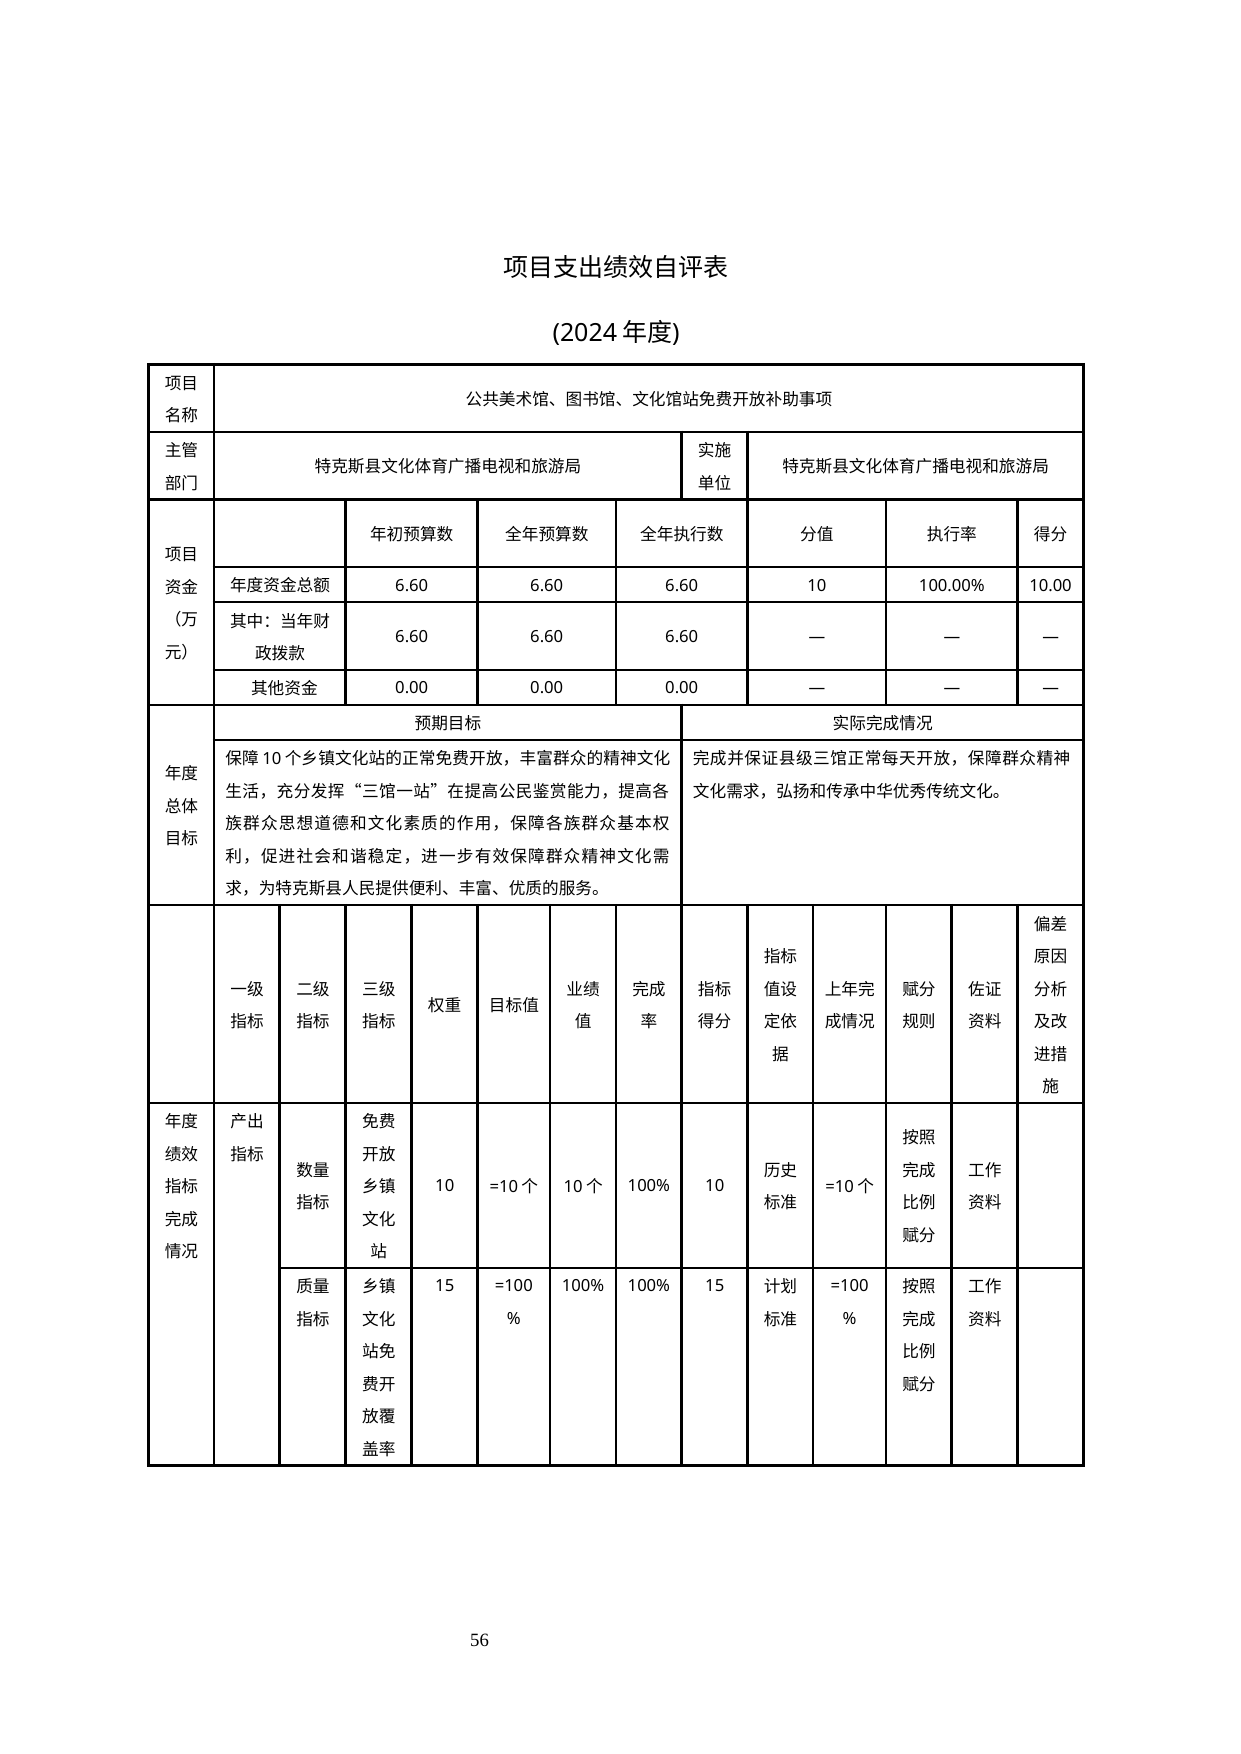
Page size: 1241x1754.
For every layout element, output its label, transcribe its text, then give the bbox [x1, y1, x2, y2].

table_cell 10 [749, 568, 885, 601]
table_cell 项目名称 [150, 366, 213, 431]
table_cell 全年执行数 [617, 501, 746, 566]
table_cell 佐证资料 [953, 906, 1016, 1101]
table_cell =10个 [814, 1104, 885, 1266]
table_cell 一级指标 [215, 906, 278, 1101]
table_cell 得分 [1019, 501, 1082, 566]
table_cell 免费开放乡镇文化站 [347, 1104, 410, 1266]
table_cell 赋分规则 [887, 906, 950, 1101]
table_cell 分值 [749, 501, 885, 566]
table_cell 0.00 [479, 671, 615, 703]
table_cell 10.00 [1019, 568, 1082, 601]
table_cell — [887, 603, 1016, 668]
table_cell 完成率 [617, 906, 680, 1101]
table_cell (2024年度) [148, 298, 1083, 363]
table_cell 指标得分 [683, 906, 746, 1101]
table_cell 6.60 [479, 568, 615, 601]
table_cell — [887, 671, 1016, 703]
table_cell =100% [479, 1269, 549, 1464]
table_cell 预期目标 [215, 706, 680, 739]
table_cell [1019, 1269, 1082, 1464]
table_cell 10个 [551, 1104, 615, 1266]
table_cell 6.60 [617, 603, 746, 668]
table_cell 其中：当年财政拨款 [215, 603, 344, 668]
table_cell — [1019, 603, 1082, 668]
table_cell 公共美术馆、图书馆、文化馆站免费开放补助事项 [215, 366, 1082, 431]
table_cell 年度资金总额 [215, 568, 344, 601]
table_cell 15 [413, 1269, 476, 1464]
table_cell =100% [814, 1269, 885, 1464]
table_cell 权重 [413, 906, 476, 1101]
table_cell 100% [617, 1269, 680, 1464]
table_cell 100% [551, 1269, 615, 1464]
table_cell 计划标准 [749, 1269, 812, 1464]
table_cell 上年完成情况 [814, 906, 885, 1101]
table_cell — [749, 603, 885, 668]
table_header 项目支出绩效自评表 [148, 233, 1083, 298]
table_cell 按照完成比例赋分 [887, 1104, 950, 1266]
table_cell 10 [413, 1104, 476, 1266]
table_cell 质量指标 [281, 1269, 344, 1464]
table_cell — [749, 671, 885, 703]
table_cell 完成并保证县级三馆正常每天开放，保障群众精神文化需求，弘扬和传承中华优秀传统文化。 [683, 741, 1082, 904]
table_cell 产出指标 [215, 1104, 278, 1464]
table_cell 特克斯县文化体育广播电视和旅游局 [215, 433, 680, 498]
table_cell 100.00% [887, 568, 1016, 601]
table_cell 按照完成比例赋分 [887, 1269, 950, 1464]
table_cell [150, 906, 213, 1101]
table_cell 6.60 [347, 603, 476, 668]
table_cell 目标值 [479, 906, 549, 1101]
table_cell 年度总体目标 [150, 706, 213, 904]
table_cell [1019, 1104, 1082, 1266]
table_cell 实际完成情况 [683, 706, 1082, 739]
table_cell 历史标准 [749, 1104, 812, 1266]
table_cell 工作资料 [953, 1269, 1016, 1464]
table_cell 特克斯县文化体育广播电视和旅游局 [749, 433, 1082, 498]
table_cell 偏差原因分析及改进措施 [1019, 906, 1082, 1101]
table_cell 年度绩效指标完成情况 [150, 1104, 213, 1464]
table_cell 指标值设定依据 [749, 906, 812, 1101]
table_cell 全年预算数 [479, 501, 615, 566]
table_cell 6.60 [347, 568, 476, 601]
table_cell 数量指标 [281, 1104, 344, 1266]
table_cell [215, 501, 344, 566]
table_cell 6.60 [479, 603, 615, 668]
table_cell 实施单位 [683, 433, 746, 498]
table_cell 二级指标 [281, 906, 344, 1101]
table_cell 6.60 [617, 568, 746, 601]
table_cell 0.00 [617, 671, 746, 703]
table_cell 保障10个乡镇文化站的正常免费开放，丰富群众的精神文化生活，充分发挥“三馆一站”在提高公民鉴赏能力，提高各族群众思想道德和文化素质的作用，保障各族群众基本权利，促进社会和谐稳定，进一步有效保障群众精神文化需求，为特克斯县人民提供便利、丰富、优质的服务。 [215, 741, 680, 904]
table_cell 10 [683, 1104, 746, 1266]
table_cell 100% [617, 1104, 680, 1266]
table_cell 年初预算数 [347, 501, 476, 566]
table_cell 业绩值 [551, 906, 615, 1101]
table_cell 乡镇文化站免费开放覆盖率 [347, 1269, 410, 1464]
table_cell — [1019, 671, 1082, 703]
table_cell 三级指标 [347, 906, 410, 1101]
table_cell 工作资料 [953, 1104, 1016, 1266]
table_cell 其他资金 [215, 671, 344, 703]
table_cell 0.00 [347, 671, 476, 703]
table_cell 执行率 [887, 501, 1016, 566]
table_cell =10个 [479, 1104, 549, 1266]
table_cell 15 [683, 1269, 746, 1464]
table_cell 主管部门 [150, 433, 213, 498]
table_cell 项目资金（万元） [150, 501, 213, 703]
